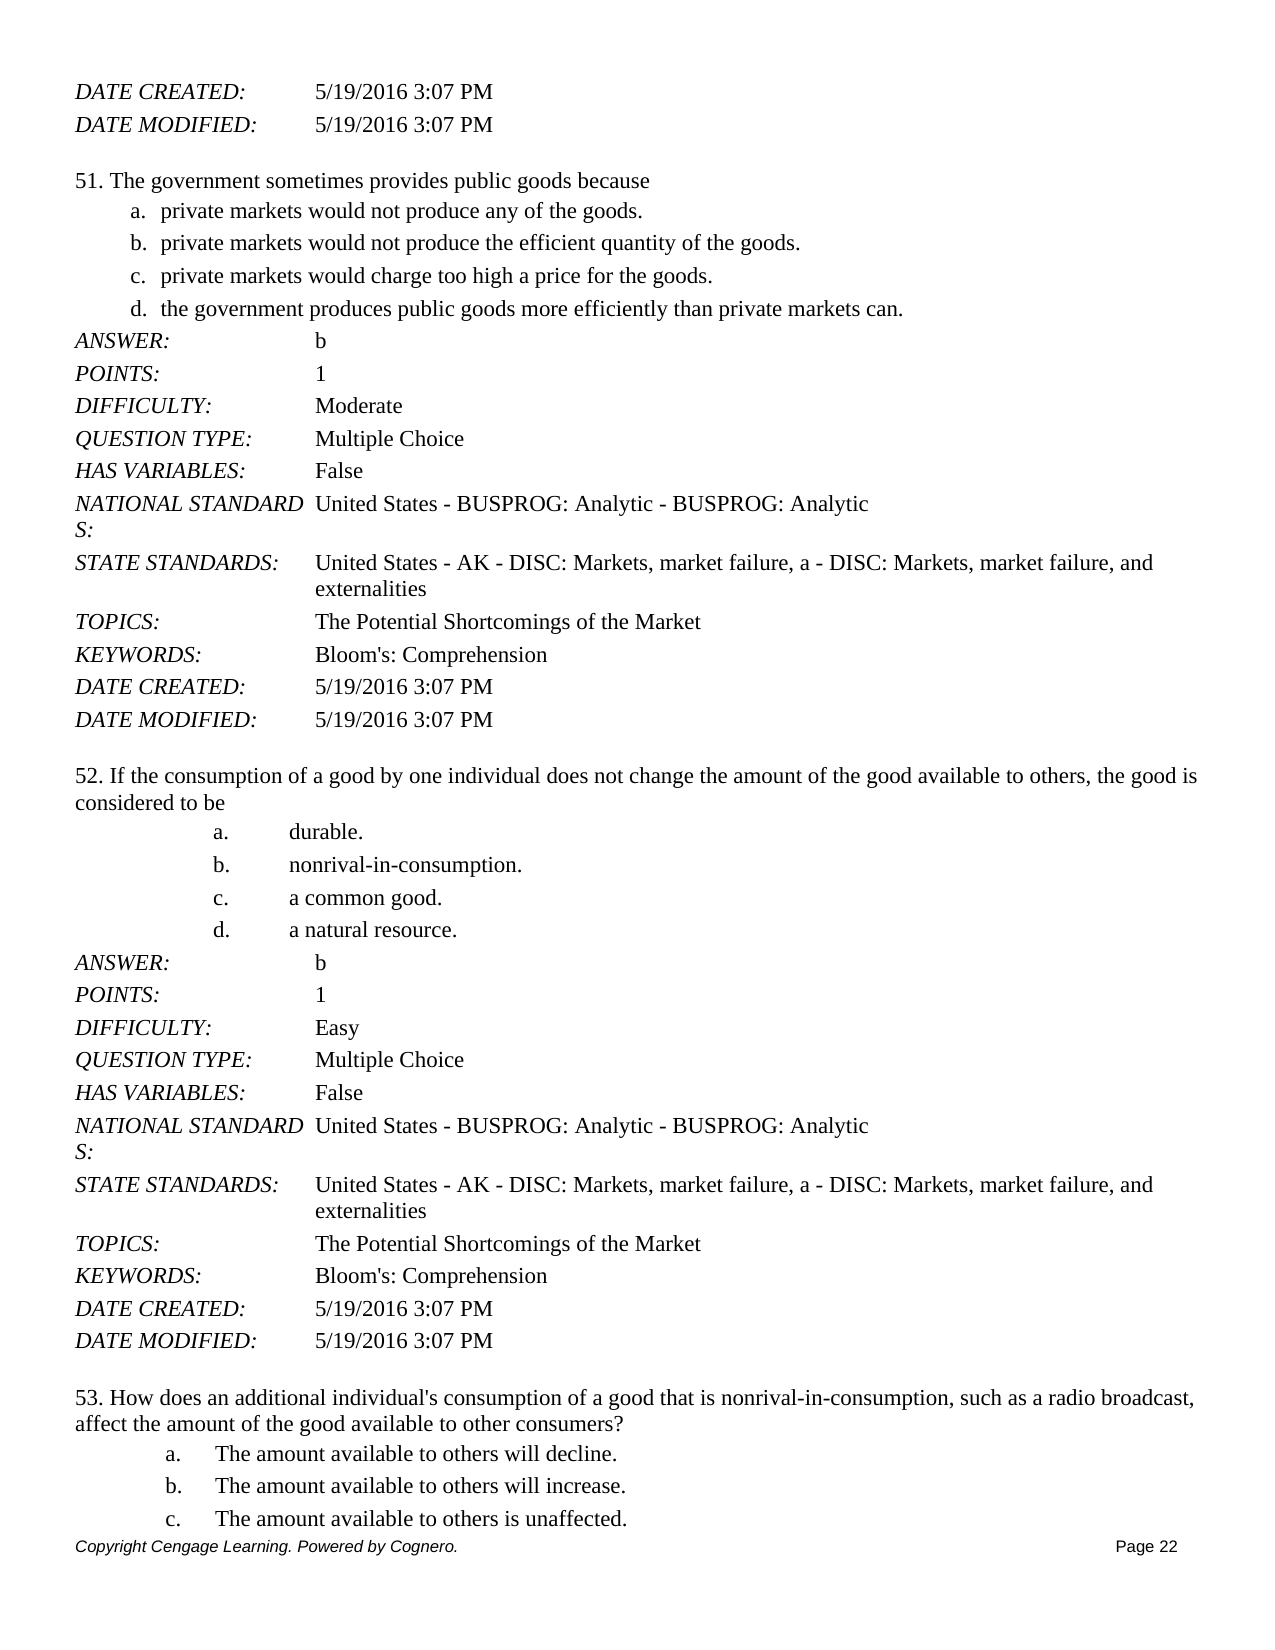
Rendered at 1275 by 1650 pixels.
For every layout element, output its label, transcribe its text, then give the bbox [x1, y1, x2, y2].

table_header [75, 1384, 1200, 1534]
table_header 51. The government sometimes provides public goods because [75, 167, 1200, 736]
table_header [75, 75, 1200, 140]
table_header 52. If the consumption of a good by one individual does not change the amount of the good available to others, the good is considered to be [75, 763, 1200, 1357]
